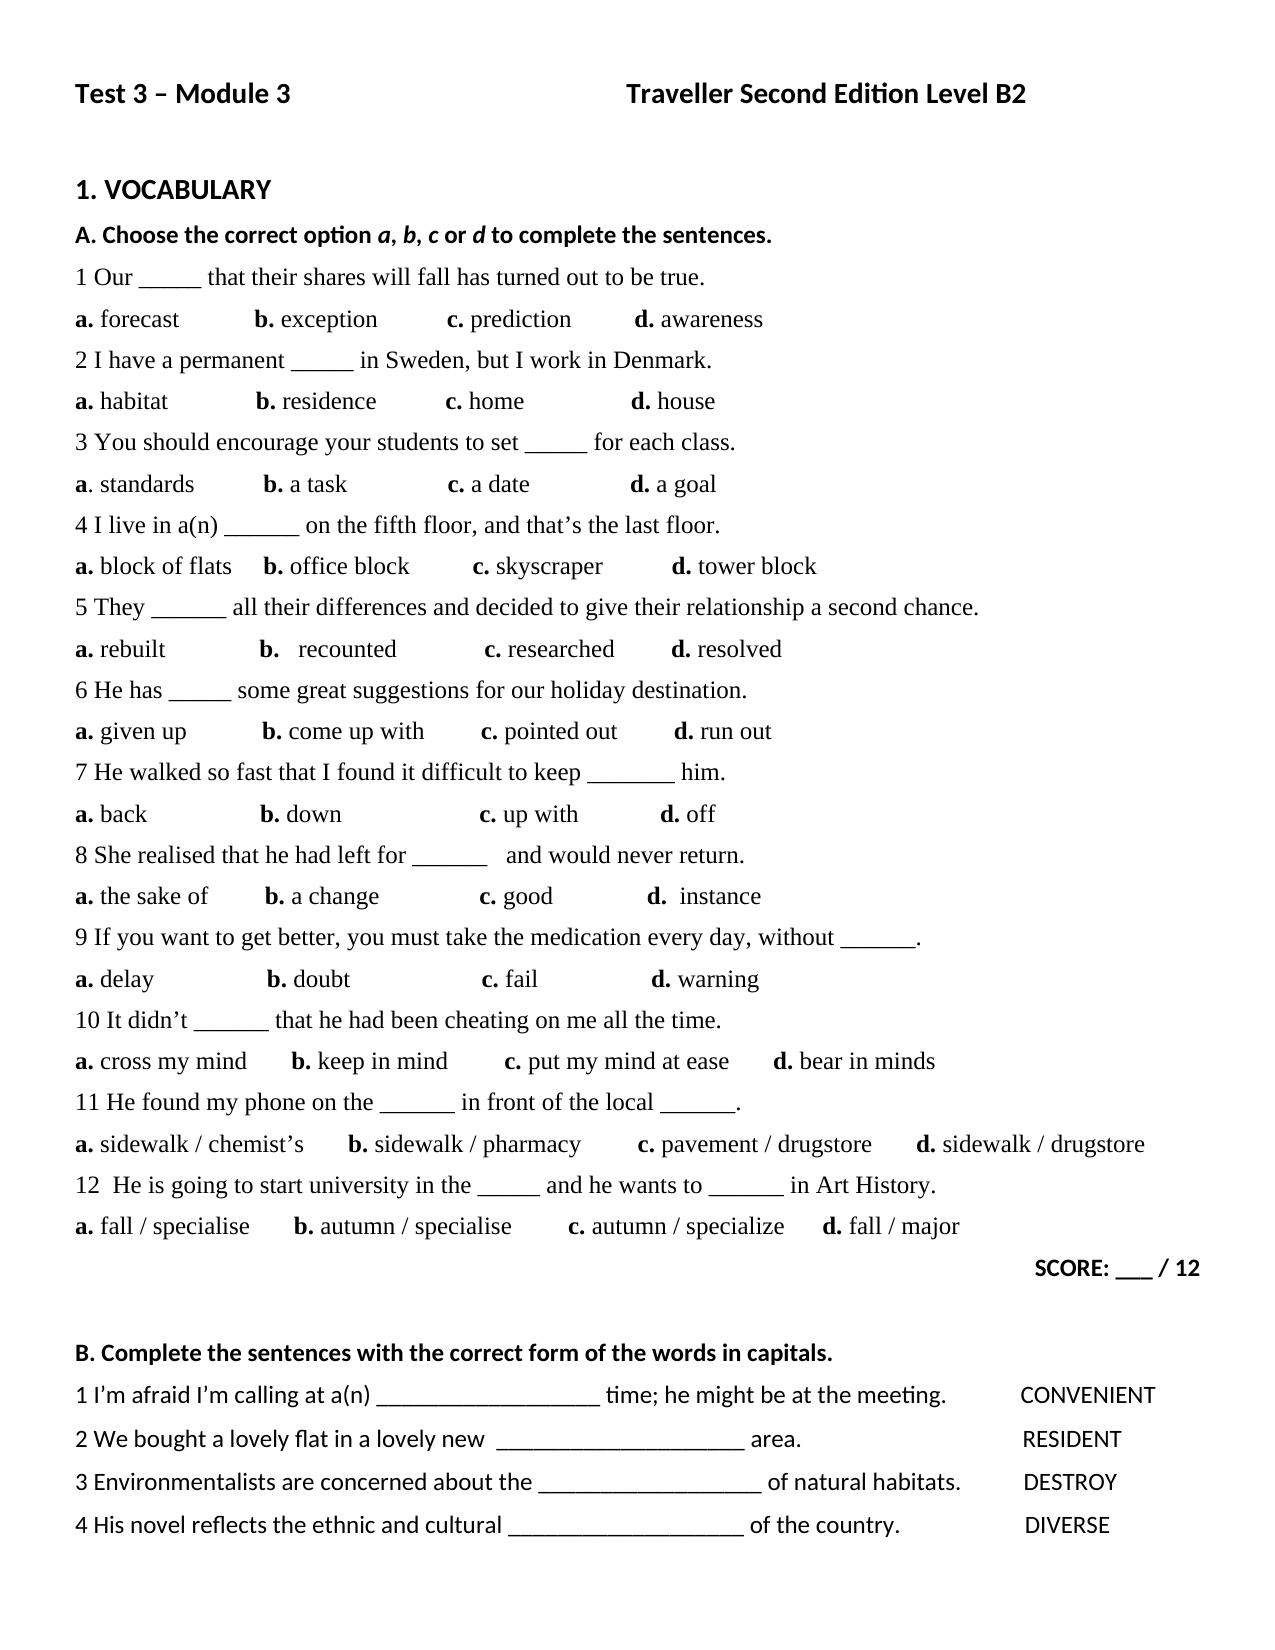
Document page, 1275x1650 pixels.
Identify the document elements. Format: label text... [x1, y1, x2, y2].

text a. fall / specialise b. autumn / specialise c. autumn / specialize d. fall / major [75, 1211, 1200, 1240]
text 4 His novel reflects the ethnic and cultural ___________________ of the country. DIVERSE [75, 1509, 1200, 1539]
text a. rebuilt b. recounted c. researched d. resolved [75, 634, 1200, 662]
text a. cross my mind b. keep in mind c. put my mind at ease d. bear in minds [75, 1046, 1200, 1075]
text 7 He walked so fast that I found it difficult to keep _______ him. [75, 757, 1200, 786]
text 1 I’m afraid I’m calling at a(n) __________________ time; he might be at the meeting. CONVENIENT [75, 1380, 1200, 1410]
text 1. VOCABULARY [75, 171, 1200, 207]
text a. standards b. a task c. a date d. a goal [75, 469, 1200, 497]
text 11 He found my phone on the ______ in front of the local ______. [75, 1087, 1200, 1116]
text a. habitat b. residence c. home d. house [75, 386, 1200, 415]
text a. delay b. doubt c. fail d. warning [75, 964, 1200, 992]
text 2 I have a permanent _____ in Sweden, but I work in Denmark. [75, 345, 1200, 374]
text 6 He has _____ some great suggestions for our holiday destination. [75, 675, 1200, 704]
text 10 It didn’t ______ that he had been cheating on me all the time. [75, 1005, 1200, 1034]
text B. Complete the sentences with the correct form of the words in capitals. [75, 1337, 1200, 1367]
text a. sidewalk / chemist’s b. sidewalk / pharmacy c. pavement / drugstore d. sidewalk / drugstore [75, 1129, 1200, 1157]
text a. back b. down c. up with d. off [75, 799, 1200, 827]
text Test 3 – Module 3 Traveller Second Edition Level B2 [75, 75, 1200, 111]
text 8 She realised that he had left for ______ and would never return. [75, 840, 1200, 869]
text 2 We bought a lovely flat in a lovely new ____________________ area. RESIDENT [75, 1423, 1200, 1453]
text a. the sake of b. a change c. good d. instance [75, 881, 1200, 910]
text SCORE: ___ / 12 [75, 1252, 1200, 1283]
text 12 He is going to start university in the _____ and he wants to ______ in Art History. [75, 1170, 1200, 1199]
text 3 You should encourage your students to set _____ for each class. [75, 427, 1200, 456]
text 5 They ______ all their differences and decided to give their relationship a second chance. [75, 592, 1200, 621]
text 1 Our _____ that their shares will fall has turned out to be true. [75, 262, 1200, 291]
text 9 If you want to get better, you must take the medication every day, without ______. [75, 922, 1200, 951]
text a. block of flats b. office block c. skyscraper d. tower block [75, 551, 1200, 580]
text A. Choose the correct option a, b, c or d to complete the sentences. [75, 219, 1200, 250]
text a. forecast b. exception c. prediction d. awareness [75, 304, 1200, 332]
text a. given up b. come up with c. pointed out d. run out [75, 716, 1200, 745]
text 3 Environmentalists are concerned about the __________________ of natural habitats. DESTROY [75, 1466, 1200, 1496]
text 4 I live in a(n) ______ on the fifth floor, and that’s the last floor. [75, 510, 1200, 539]
